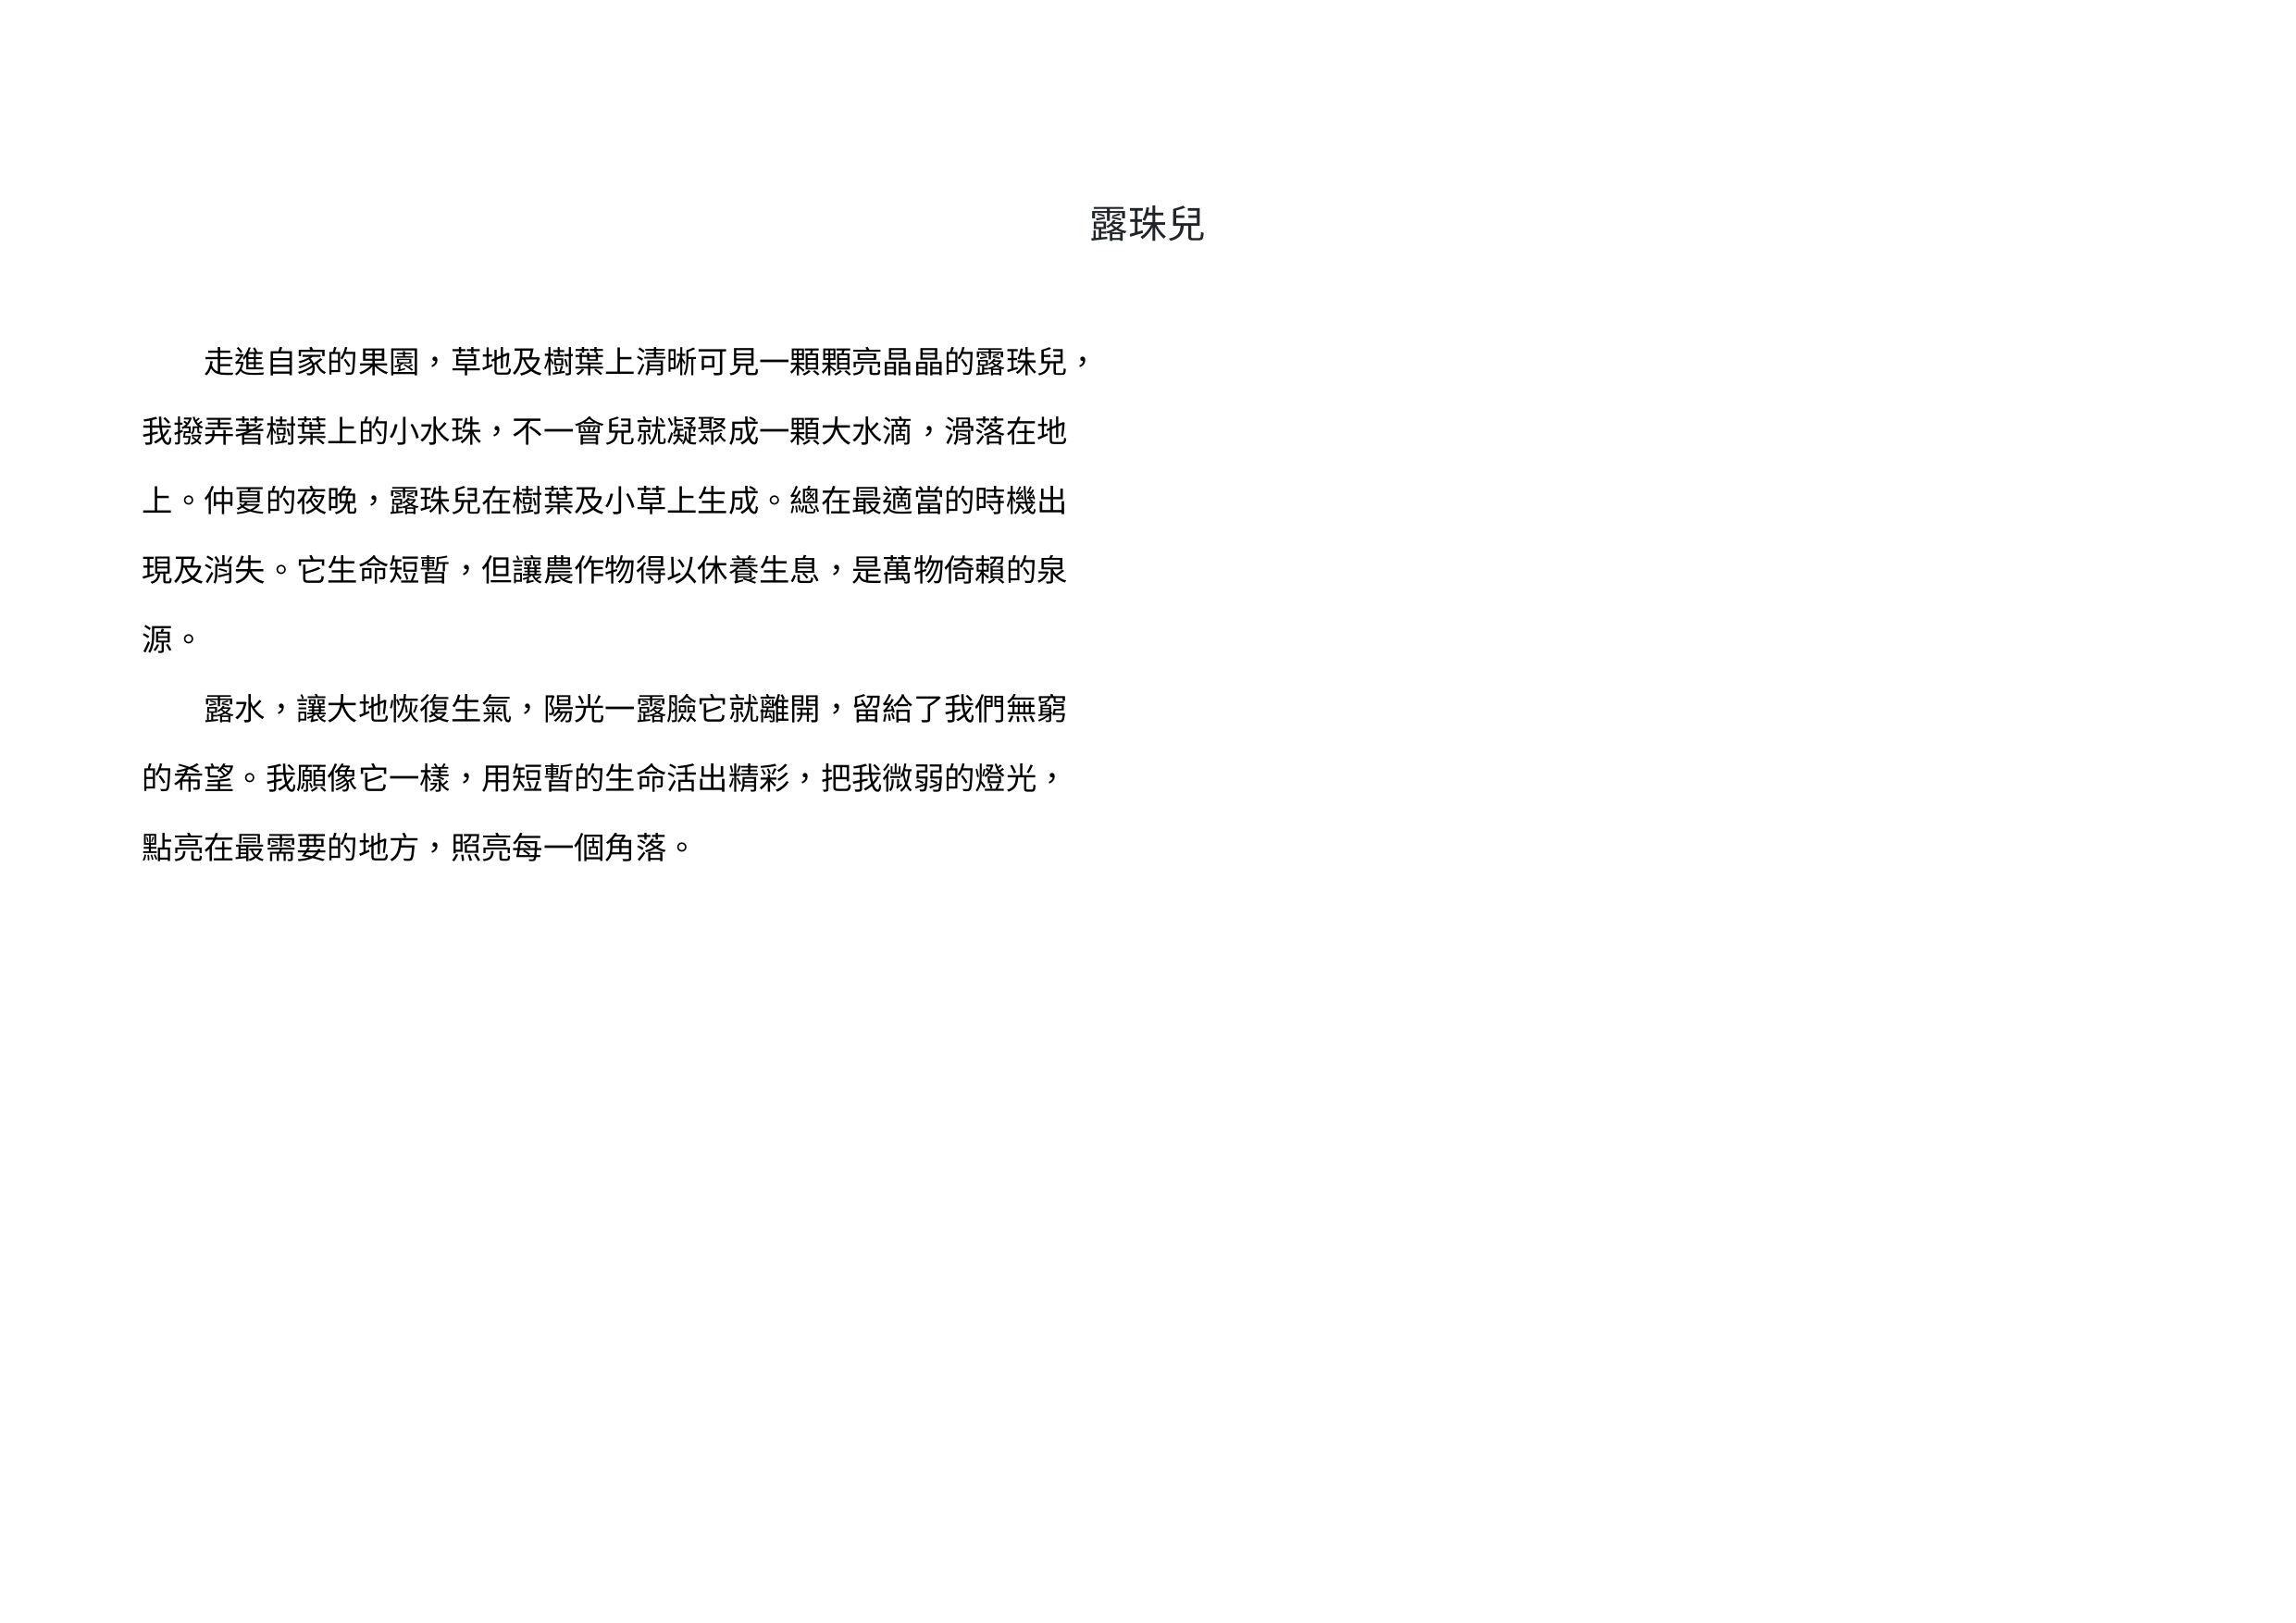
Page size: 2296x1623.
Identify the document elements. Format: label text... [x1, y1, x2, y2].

text 露珠兒 [142, 187, 2153, 256]
text 露水，讓大地恢復生氣，陽光一露臉它就離開，留給了我們無窮的希望。我願像它一樣，用短暫的生命活出精彩，把我微弱的燈光，點亮在最需要的地方，照亮每一個角落。 [142, 673, 1090, 881]
text 走進自家的果園，草地及樹葉上清晰可見一顆顆亮晶晶的露珠兒，我撥弄著樹葉上的小水珠，不一會兒就凝聚成一顆大水滴，滑落在地上。仲夏的夜晚，露珠兒在樹葉及小草上生成。總在最適當的時機出現及消失。它生命短暫，但讓農作物得以休養生息，是萬物倚賴的泉源。 [142, 326, 1090, 673]
